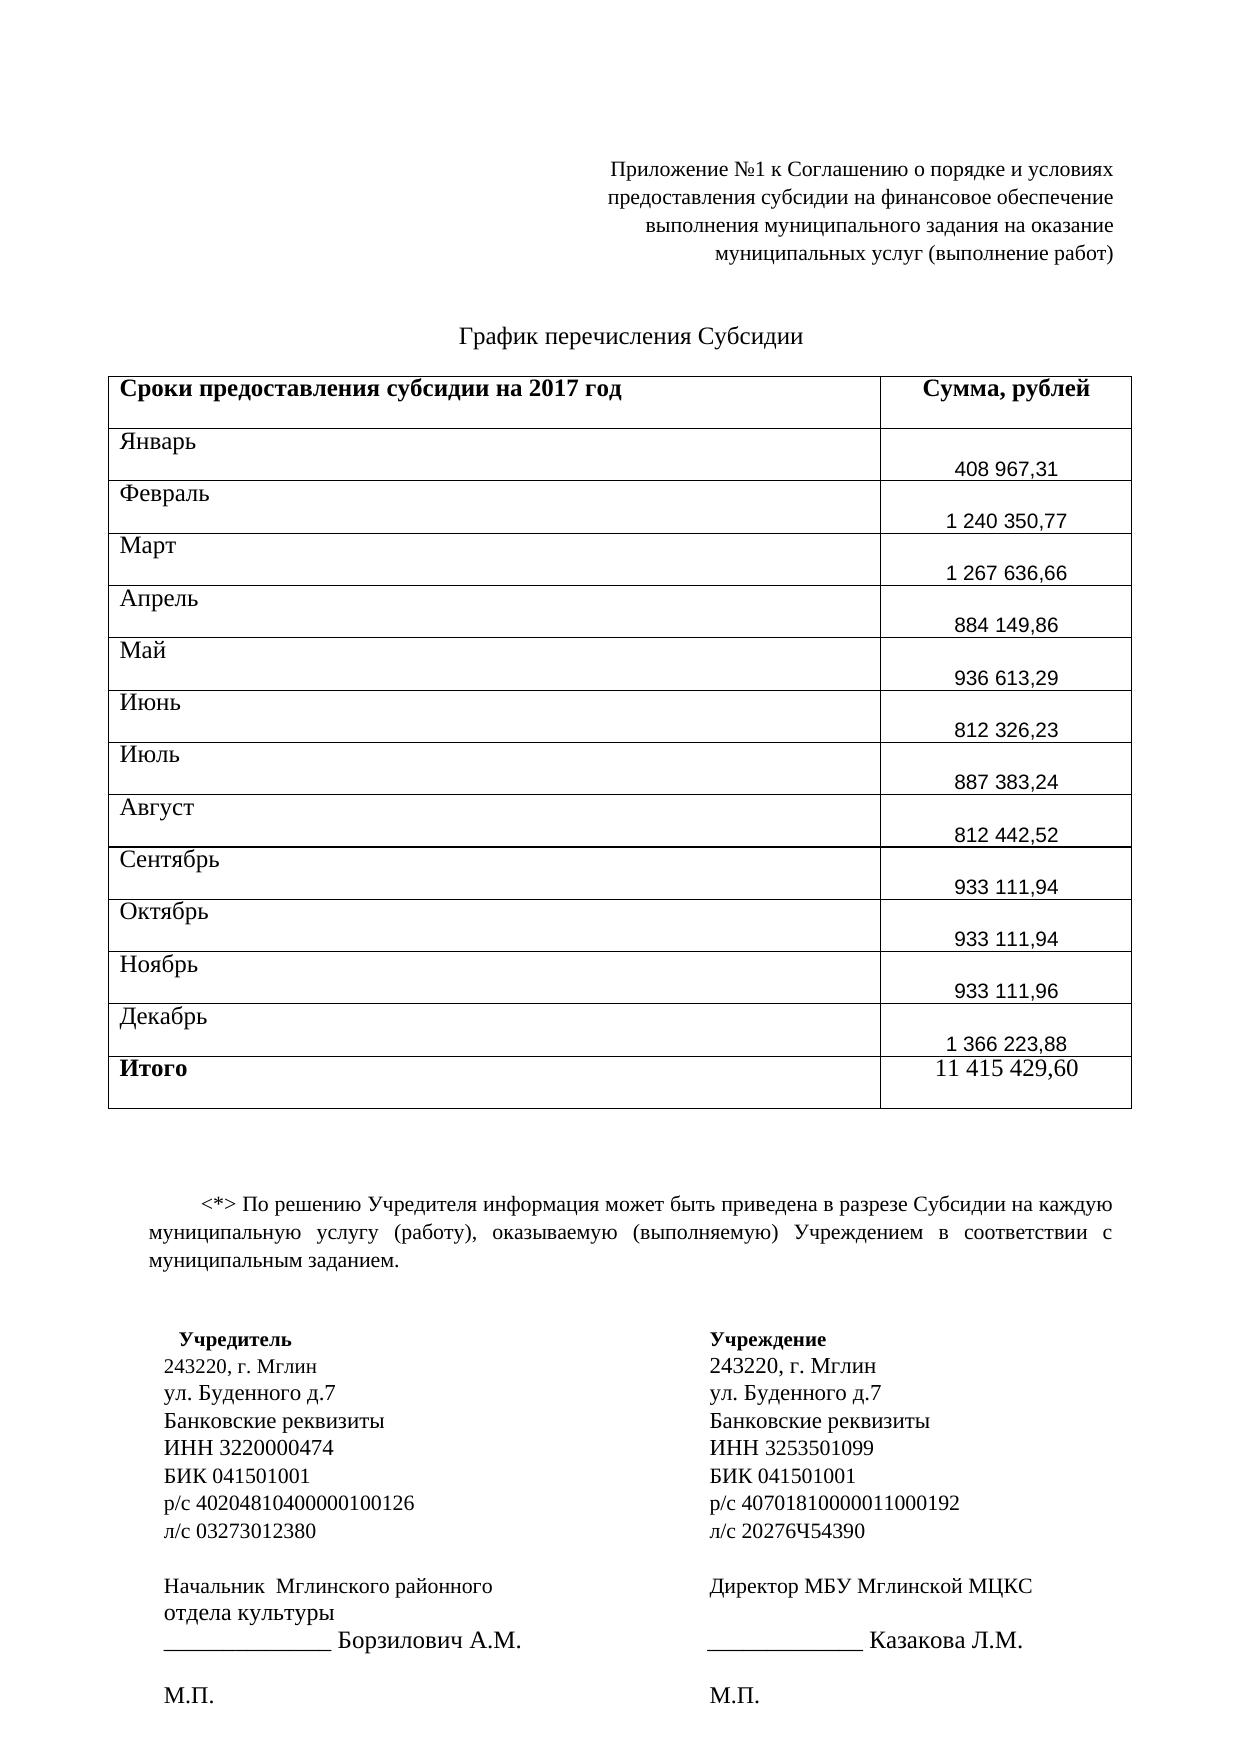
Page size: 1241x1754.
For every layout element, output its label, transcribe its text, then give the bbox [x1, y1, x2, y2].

table_cell 812 326,23 [881, 691, 1131, 742]
text Банковские реквизиты Банковские реквизиты [119, 1406, 1137, 1434]
table_cell Март [109, 534, 880, 585]
text БИК 041501001 БИК 041501001 [119, 1461, 1137, 1489]
text <*> По решению Учредителя информация может быть приведена в разрезе Субсидии на каждую муниципальную услугу (работу), оказываемую (выполняемую) Учреждением в соответствии с муниципальным заданием. [148, 1189, 1114, 1273]
text ИНН 3220000474 ИНН 3253501099 [119, 1434, 1137, 1461]
text . Мглин . Мглин [119, 1351, 1137, 1379]
table_header Сумма, рублей [881, 377, 1131, 428]
table_cell 408 967,31 [881, 429, 1131, 480]
table_cell Ноябрь [109, 952, 880, 1003]
table_cell 812 442,52 [881, 795, 1131, 846]
table_cell 933 111,96 [881, 952, 1131, 1003]
text М.П. М.П. [164, 1681, 1137, 1709]
table_cell 1 240 350,77 [881, 481, 1131, 533]
table_cell Декабрь [109, 1004, 880, 1056]
table_cell Июнь [109, 691, 880, 742]
table_cell 1 267 636,66 [881, 534, 1131, 585]
table_cell 11 415 429,60 [881, 1057, 1131, 1108]
table_cell 887 383,24 [881, 743, 1131, 794]
text График перечисления Субсидии [126, 324, 1137, 349]
text Приложение №1 к Соглашению о порядке и условиях предоставления субсидии на финансовое обеспечение выполнения муниципального задания на оказание муниципальных услуг (выполнение работ) [503, 154, 1114, 266]
table_cell Февраль [109, 481, 880, 533]
table_cell 936 613,29 [881, 638, 1131, 689]
text отдела культуры [164, 1599, 1137, 1626]
text л/с 03273012380 л/с 20276Ч54390 [119, 1516, 1137, 1544]
text р/с 40204810400000100126 р/с 40701810000011000192 [119, 1489, 1137, 1516]
table_cell 1 366 223,88 [881, 1004, 1131, 1056]
table_cell 884 149,86 [881, 586, 1131, 637]
table_cell Август [109, 795, 880, 846]
text ______________ Борзилович А.М. _____________ Казакова Л.М. [164, 1626, 1137, 1654]
table_cell Январь [109, 429, 880, 480]
table_header Сроки предоставления субсидии на 2017 год [109, 377, 880, 428]
table_cell 933 111,94 [881, 900, 1131, 951]
table_cell Сентябрь [109, 848, 880, 899]
text Учредитель Учреждение [119, 1327, 1137, 1351]
table_cell Май [109, 638, 880, 689]
table_cell Итого [109, 1057, 880, 1108]
table_cell 933 111,94 [881, 848, 1131, 899]
text ул. Буденного д.7 ул. Буденного д.7 [119, 1379, 1137, 1406]
table_cell Апрель [109, 586, 880, 637]
table_cell Октябрь [109, 900, 880, 951]
table_cell Июль [109, 743, 880, 794]
text Начальник Мглинского районного Директор МБУ Мглинской МЦКС [164, 1571, 1137, 1599]
